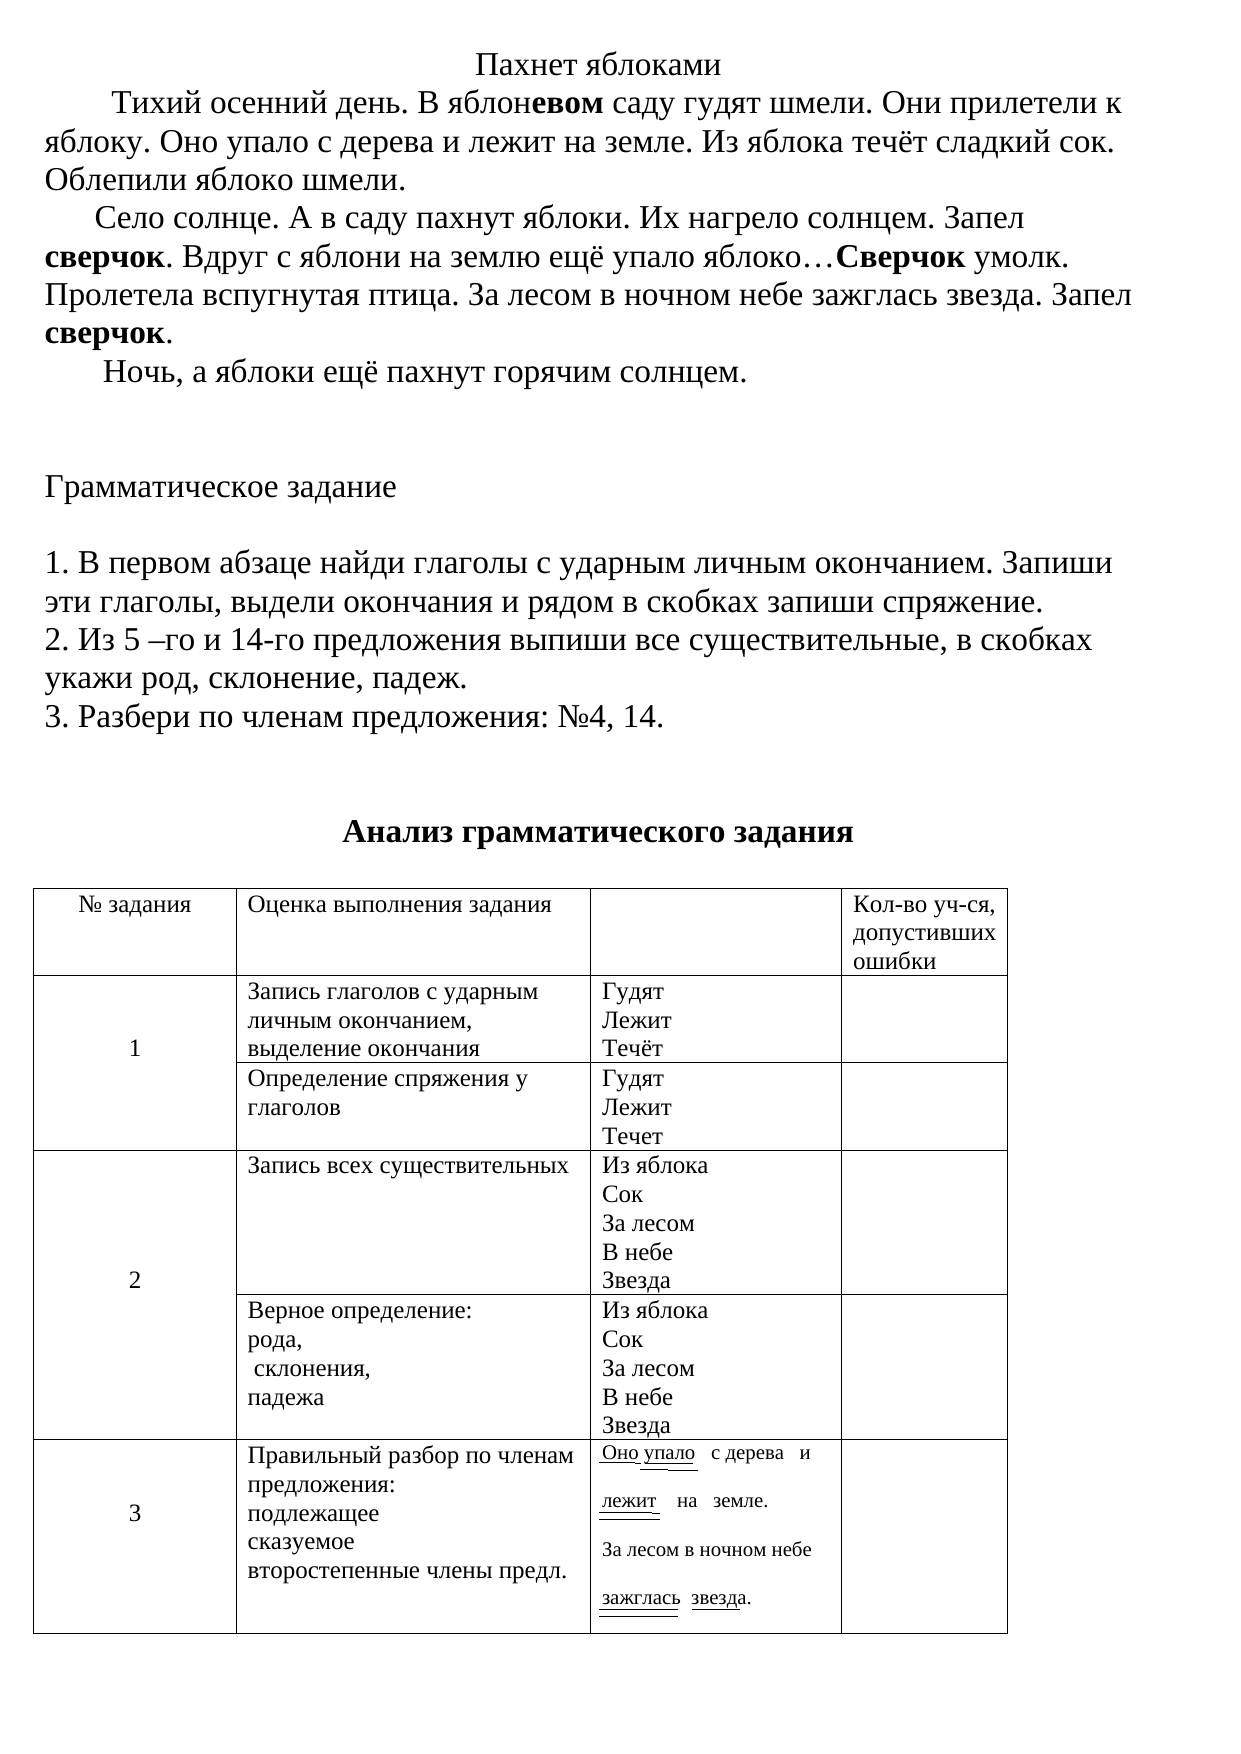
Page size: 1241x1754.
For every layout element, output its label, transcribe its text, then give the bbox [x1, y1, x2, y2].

table_header Кол-во уч-ся, допустивших ошибки [842, 889, 1007, 975]
text Пахнет яблоками [44, 44, 1152, 83]
table_cell Гудят Лежит Течет [591, 1063, 841, 1149]
table_cell Из яблока Сок За лесом В небе Звезда [591, 1151, 841, 1294]
table_header [591, 889, 841, 975]
table_cell 2 [34, 1151, 236, 1439]
table_cell 3 [34, 1440, 236, 1633]
table_cell Запись всех существительных [237, 1151, 590, 1294]
text Грамматическое задание [44, 466, 1152, 504]
table_cell Верное определение: рода, склонения, падежа [237, 1295, 590, 1439]
table_cell Гудят Лежит Течёт [591, 976, 841, 1062]
table_cell Запись глаголов с ударным личным окончанием, выделение окончания [237, 976, 590, 1062]
table_cell [842, 1063, 1007, 1149]
text 2. Из 5 –го и 14-го предложения выпиши все существительные, в скобках укажи род, склонение, падеж. [44, 619, 1152, 696]
text 1. В первом абзаце найди глаголы с ударным личным окончанием. Запиши эти глаголы, выдели окончания и рядом в скобках запиши спряжение. [44, 543, 1152, 619]
table_cell [842, 1440, 1007, 1633]
table_header Оценка выполнения задания [237, 889, 590, 975]
table_cell [842, 1295, 1007, 1439]
text Ночь, а яблоки ещё пахнут горячим солнцем. [44, 351, 1152, 389]
text Село солнце. А в саду пахнут яблоки. Их нагрело солнцем. Запел сверчок. Вдруг с яблони на землю ещё упало яблоко…Сверчок умолк. Пролетела вспугнутая птица. За лесом в ночном небе зажглась звезда. Запел сверчок. [44, 198, 1152, 351]
table_cell Оно упало с дерева и лежит на земле. За лесом в ночном небе зажглась звезда. [591, 1440, 841, 1633]
table_cell Из яблока Сок За лесом В небе Звезда [591, 1295, 841, 1439]
text Тихий осенний день. В яблоневом саду гудят шмели. Они прилетели к яблоку. Оно упало с дерева и лежит на земле. Из яблока течёт сладкий сок. Облепили яблоко шмели. [44, 83, 1152, 198]
table_cell Правильный разбор по членам предложения: подлежащее сказуемое второстепенные члены предл. [237, 1440, 590, 1633]
text 3. Разбери по членам предложения: №4, 14. [44, 696, 1152, 734]
text Анализ грамматического задания [44, 811, 1152, 849]
table_header № задания [34, 889, 236, 975]
table_cell Определение спряжения у глаголов [237, 1063, 590, 1149]
table_cell [842, 976, 1007, 1062]
table_cell [842, 1151, 1007, 1294]
table_cell 1 [34, 976, 236, 1149]
